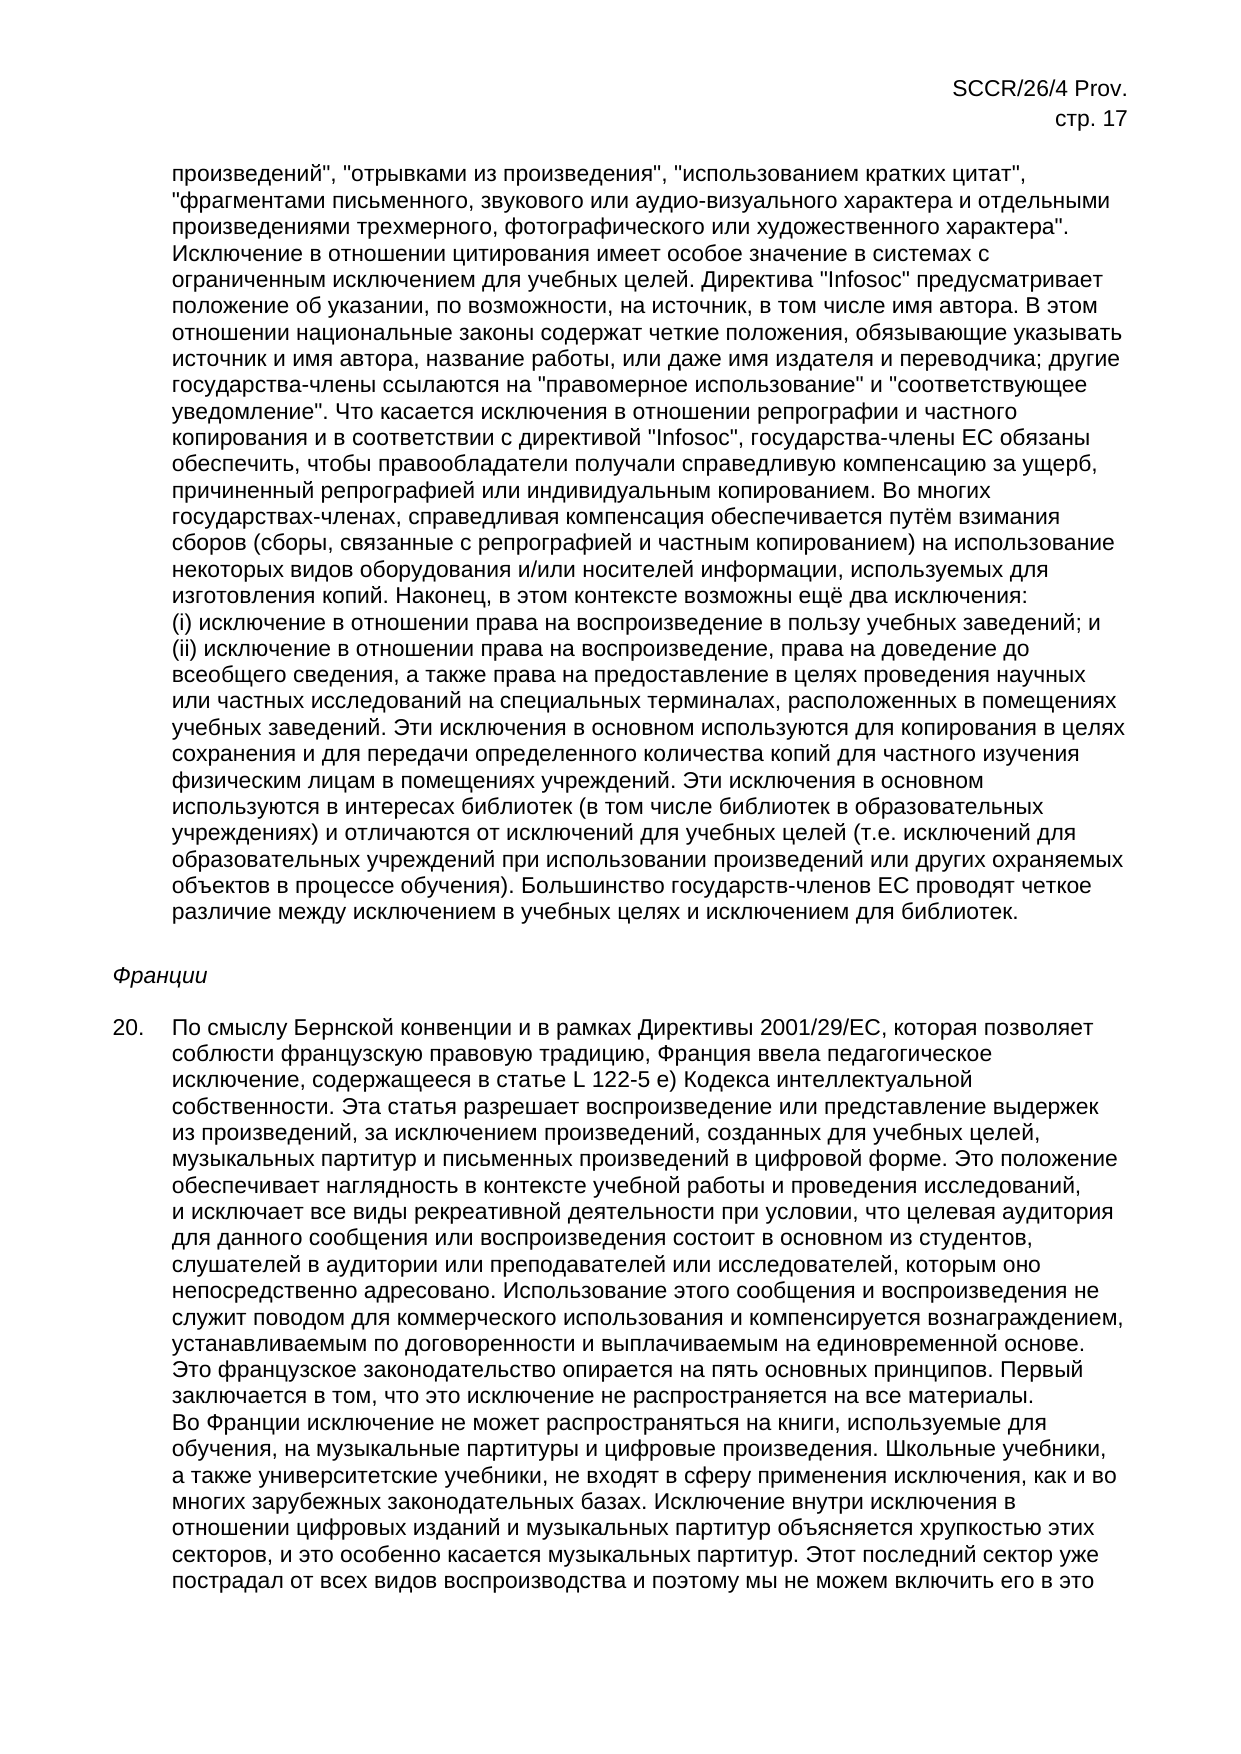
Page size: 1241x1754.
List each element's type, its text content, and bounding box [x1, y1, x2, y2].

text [112, 1013, 1128, 1593]
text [112, 160, 1128, 925]
list Франции [112, 962, 1128, 988]
